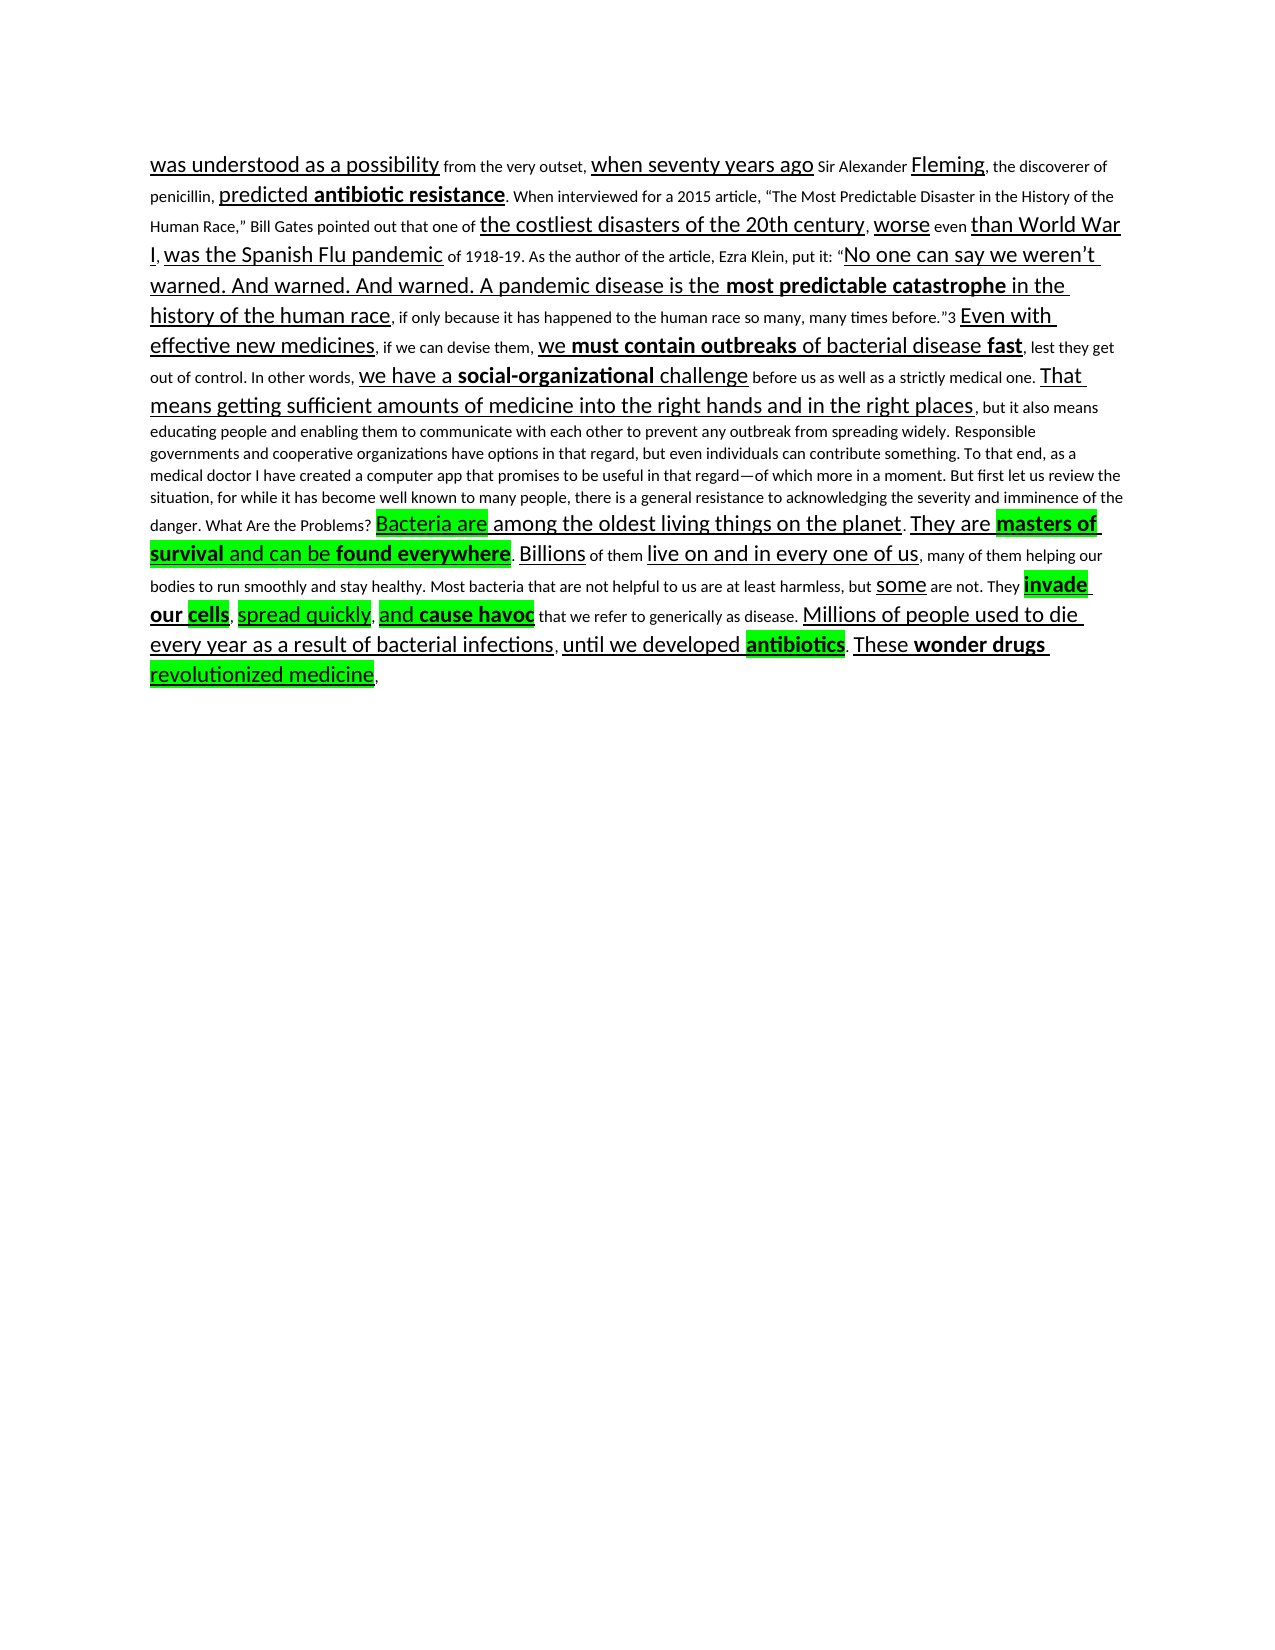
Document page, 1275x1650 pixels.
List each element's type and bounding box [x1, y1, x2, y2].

text [150, 150, 1125, 688]
